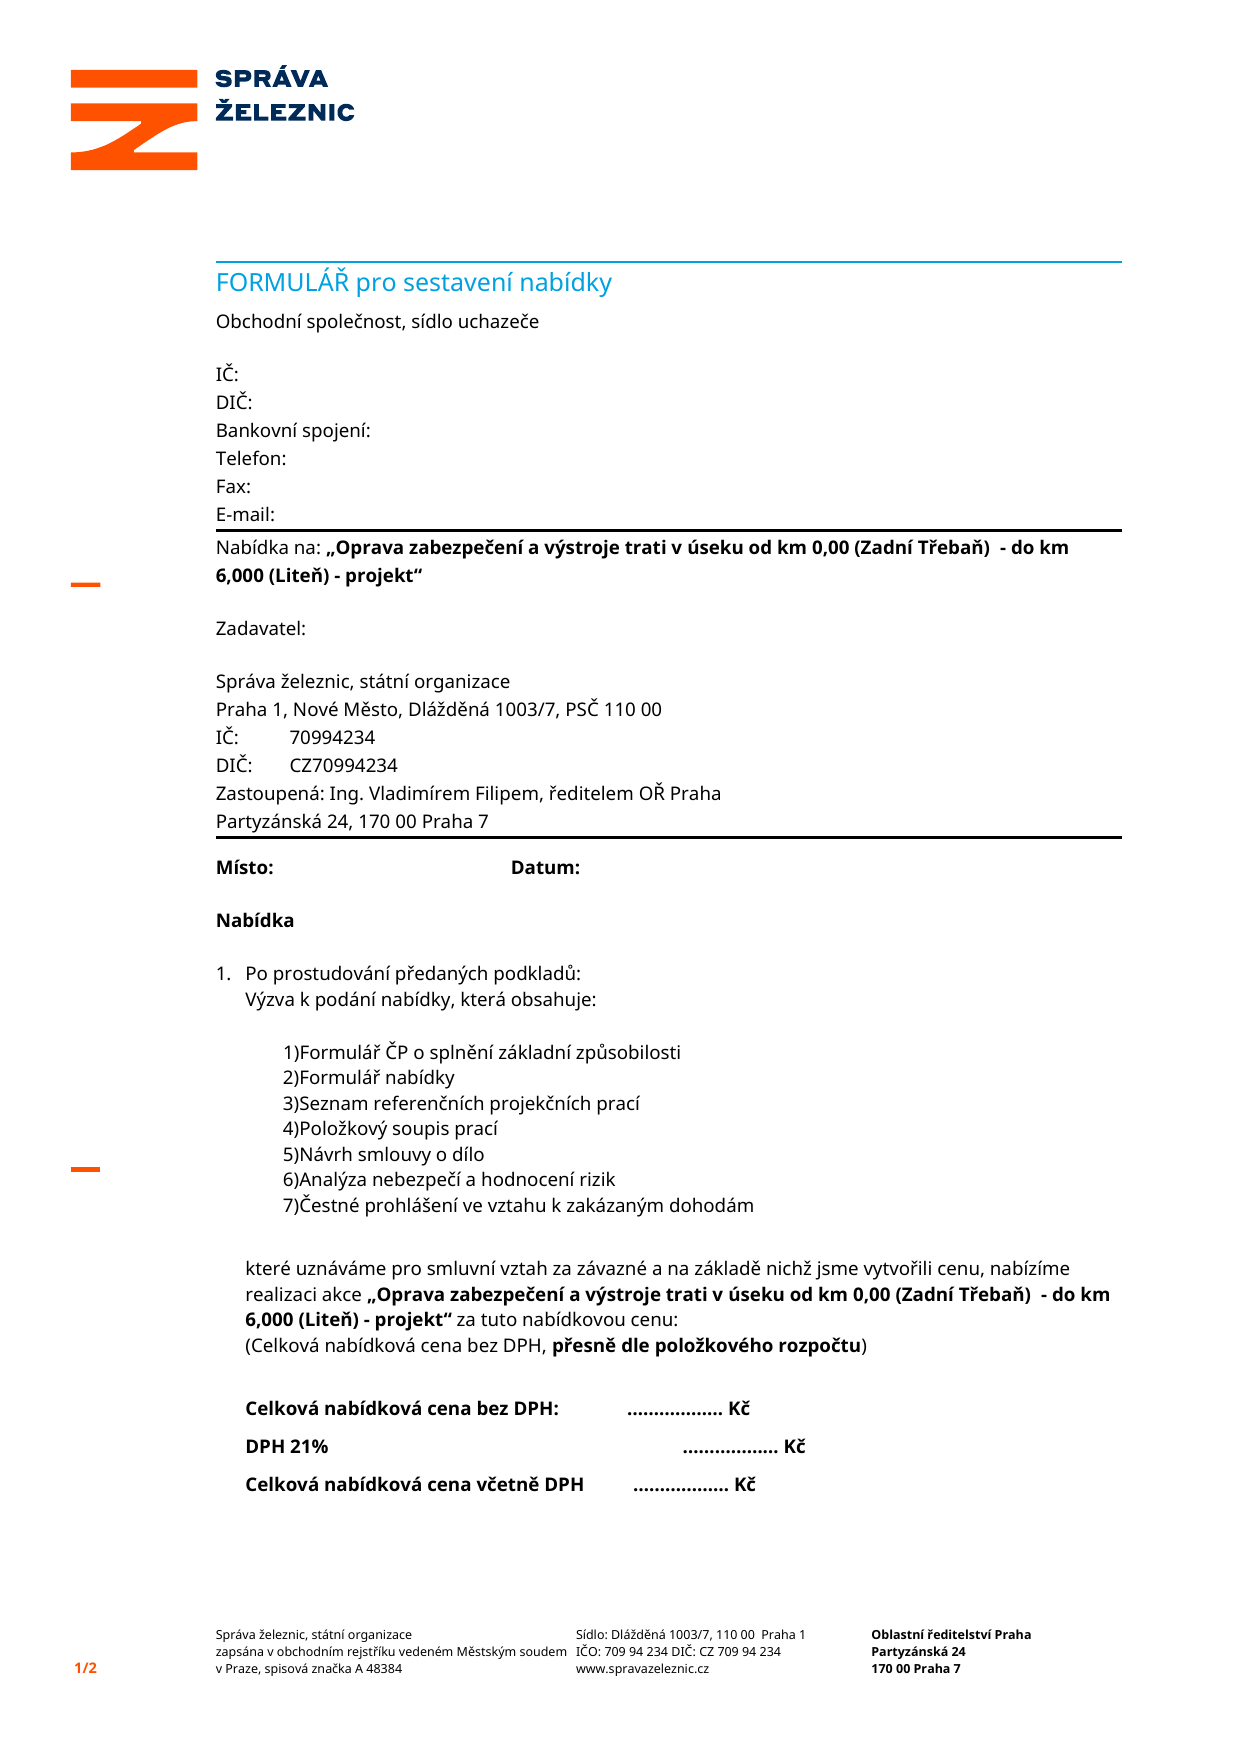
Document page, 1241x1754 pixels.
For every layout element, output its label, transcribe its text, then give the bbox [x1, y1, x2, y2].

list Čestné prohlášení ve vztahu k zakázaným dohodám [283, 1192, 1122, 1218]
list Položkový soupis prací [283, 1116, 1122, 1141]
text DIČ: [216, 389, 1122, 415]
text které uznáváme pro smluvní vztah za závazné a na základě nichž jsme vytvořili cenu, nabízíme realizaci akce „Oprava zabezpečení a výstroje trati v úseku od km 0,00 (Zadní Třebaň) - do km 6,000 (Liteň) - projekt“ za tuto nabídkovou cenu: [245, 1256, 1122, 1332]
list Analýza nebezpečí a hodnocení rizik [283, 1167, 1122, 1192]
text IČ: 70994234 [216, 724, 1122, 750]
text Celková nabídková cena bez DPH: ……………… Kč [245, 1396, 1122, 1421]
text Praha 1, Nové Město, Dlážděná 1003/7, PSČ 110 00 [216, 697, 1122, 722]
text Zastoupená: Ing. Vladimírem Filipem, ředitelem OŘ Praha [216, 781, 1122, 806]
text Fax: [216, 473, 1122, 499]
text (Celková nabídková cena bez DPH, přesně dle položkového rozpočtu) [245, 1332, 1122, 1358]
list Seznam referenčních projekčních prací [283, 1090, 1122, 1116]
list Formulář nabídky [283, 1064, 1122, 1090]
text Místo: Datum: [216, 854, 1122, 880]
subtitle FORMULÁŘ pro sestavení nabídky [216, 263, 1122, 298]
text Nabídka na: „Oprava zabezpečení a výstroje trati v úseku od km 0,00 (Zadní Třebaň) - do km 6,000 (Liteň) - projekt“ [216, 534, 1122, 588]
text Nabídka [216, 907, 1122, 933]
text Telefon: [216, 445, 1122, 471]
text E-mail: [216, 501, 1122, 529]
text Správa železnic, státní organizace [216, 668, 1122, 694]
text DIČ: CZ70994234 [216, 753, 1122, 778]
text DPH 21% ……………… Kč [245, 1434, 1122, 1459]
text Výzva k podání nabídky, která obsahuje: [216, 986, 1122, 1011]
text Partyzánská 24, 170 00 Praha 7 [216, 809, 1122, 836]
text Obchodní společnost, sídlo uchazeče [216, 308, 1122, 334]
text Zadavatel: [216, 616, 1122, 641]
text IČ: [216, 361, 1122, 387]
list Po prostudování předaných podkladů: [216, 960, 1122, 986]
text Bankovní spojení: [216, 417, 1122, 443]
text Celková nabídková cena včetně DPH ……………… Kč [245, 1472, 1122, 1497]
list Formulář ČP o splnění základní způsobilosti [283, 1039, 1122, 1064]
list Návrh smlouvy o dílo [283, 1141, 1122, 1167]
